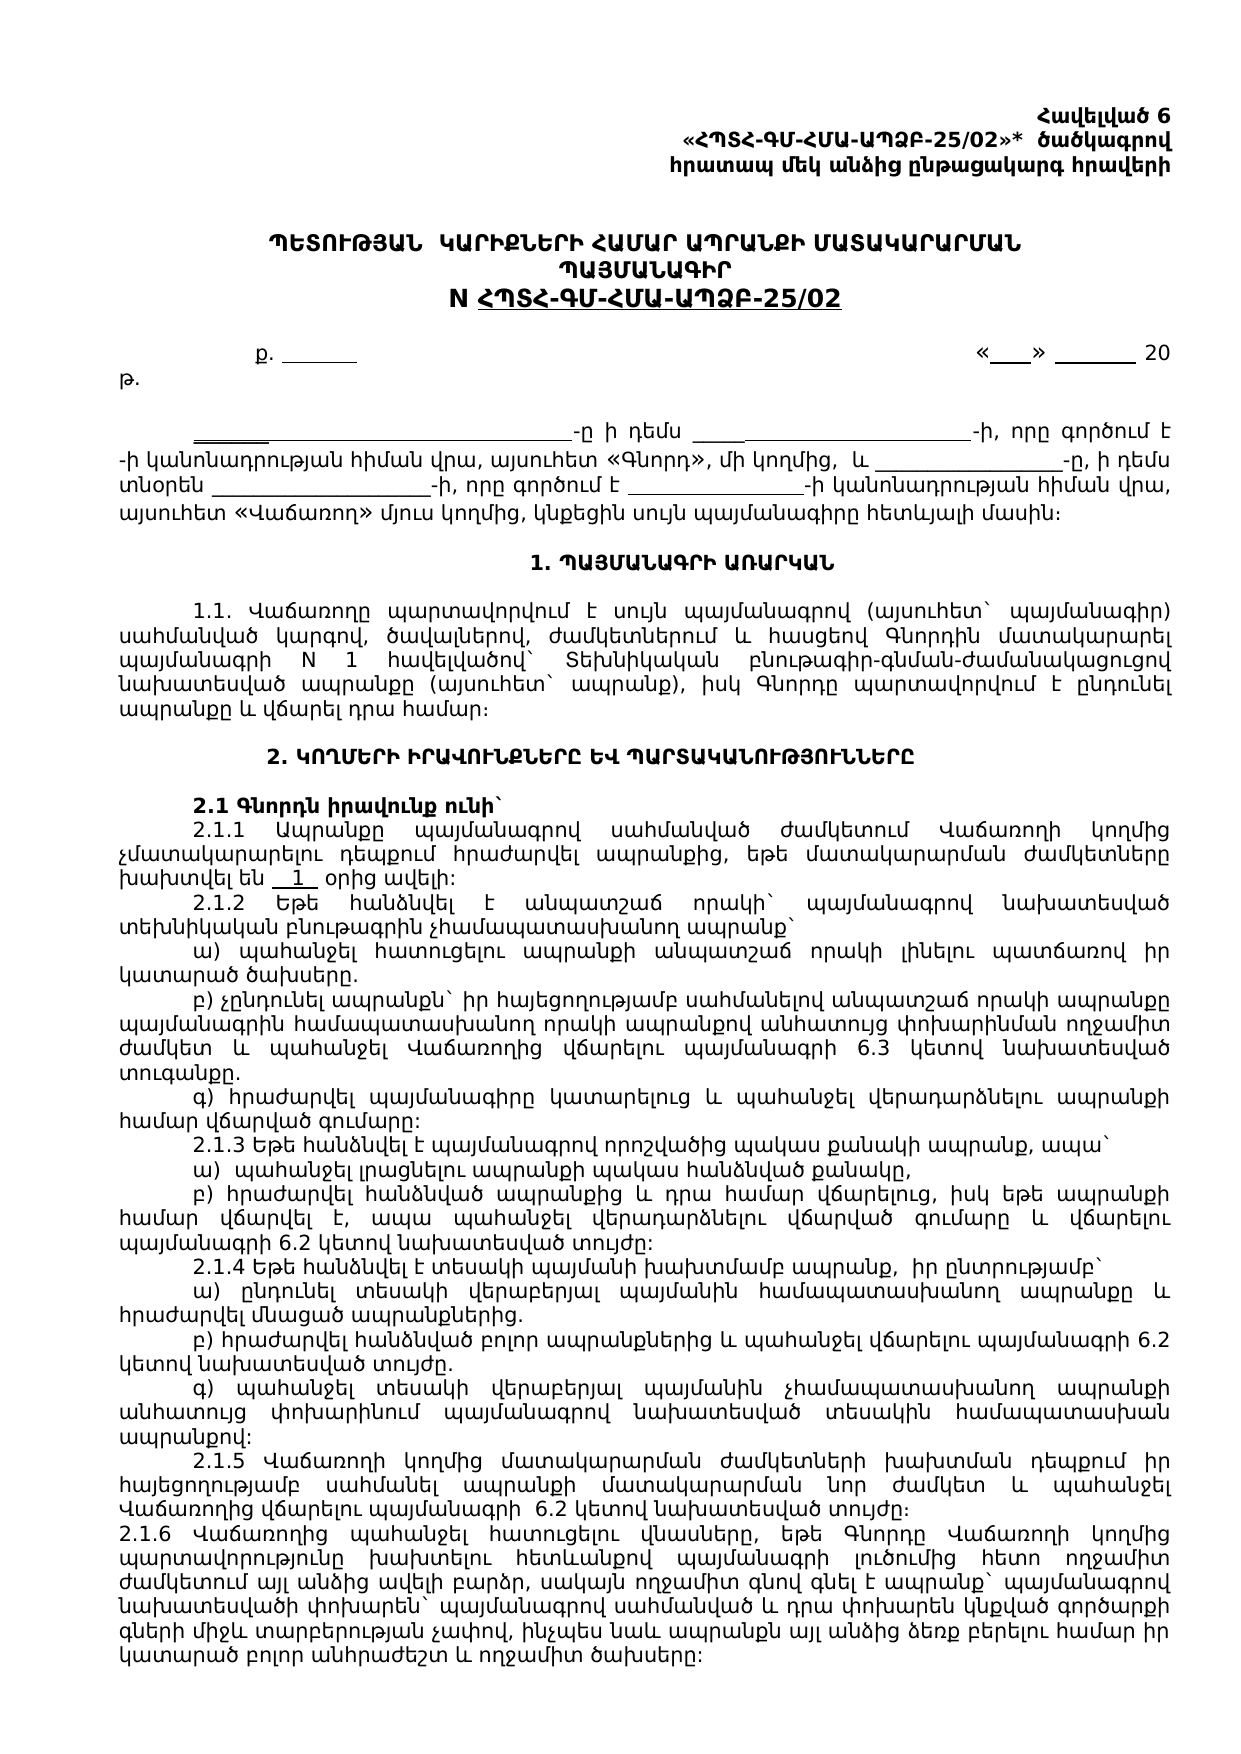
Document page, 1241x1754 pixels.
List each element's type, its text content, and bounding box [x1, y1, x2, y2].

text N ՀՊՏՀ-ԳՄ-ՀՄԱ-ԱՊՁԲ-25/02 [104, 284, 1171, 313]
text 2.1.4 Եթե հանձնվել է տեսակի պայմանի խախտմամբ ապրանք, իր ընտրությամբ` [118, 1255, 1171, 1279]
text 1.1. Վաճառողը պարտավորվում է սույն պայմանագրով (այսուհետ` պայմանագիր) սահմանված կարգով, ծավալներով, ժամկետներում և հասցեով Գնորդին մատակարարել պայմանագրի N 1 հավելվածով` Տեխնիկական բնութագիր-գնման-ժամանակացուցով նախատեսված ապրանքը (այսուհետ` ապրանք), իսկ Գնորդը պարտավորվում է ընդունել ապրանքը և վճարել դրա համար։ [118, 599, 1171, 721]
text բ) հրաժարվել հանձնված ապրանքից և դրա համար վճարելուց, իսկ եթե ապրանքի համար վճարվել է, ապա պահանջել վերադարձնելու վճարված գումարը և վճարելու պայմանագրի 6.2 կետով նախատեսված տույժը: [118, 1182, 1171, 1255]
text ՊԵՏՈՒԹՅԱՆ ԿԱՐԻՔՆԵՐԻ ՀԱՄԱՐ ԱՊՐԱՆՔԻ ՄԱՏԱԿԱՐԱՐՄԱՆ [104, 230, 1171, 257]
text գ) պահանջել տեսակի վերաբերյալ պայմանին չհամապատասխանող ապրանքի անհատույց փոխարինում պայմանագրով նախատեսված տեսակին համապատասխան ապրանքով: [118, 1376, 1171, 1449]
text գ) հրաժարվել պայմանագիրը կատարելուց և պահանջել վերադարձնելու ապրանքի համար վճարված գումարը: [118, 1085, 1171, 1133]
text 2.1.5 Վաճառողի կողմից մատակարարման ժամկետների խախտման դեպքում իր հայեցողությամբ սահմանել ապրանքի մատակարարման նոր ժամկետ և պահանջել Վաճառողից վճարելու պայմանագրի 6.2 կետով նախատեսված տույժը։ [118, 1449, 1171, 1522]
text Հավելված 6 [118, 104, 1171, 128]
text ա) պահանջել հատուցելու ապրանքի անպատշաճ որակի լինելու պատճառով իր կատարած ծախսերը. [118, 939, 1171, 988]
text հրատապ մեկ անձից ընթացակարգ հրավերի [118, 153, 1171, 177]
text «ՀՊՏՀ-ԳՄ-ՀՄԱ-ԱՊՁԲ-25/02»* ծածկագրով [118, 128, 1171, 153]
text ՊԱՅՄԱՆԱԳԻՐ [104, 257, 1171, 284]
text 1. ՊԱՅՄԱՆԱԳՐԻ ԱՌԱՐԿԱՆ [118, 551, 1171, 575]
text 2. ԿՈՂՄԵՐԻ ԻՐԱՎՈՒՆՔՆԵՐԸ ԵՎ ՊԱՐՏԱԿԱՆՈՒԹՅՈՒՆՆԵՐԸ [118, 745, 1171, 769]
text բ) չընդունել ապրանքն` իր հայեցողությամբ սահմանելով անպատշաճ որակի ապրանքը պայմանագրին համապատասխանող որակի ապրանքով անհատույց փոխարինման ողջամիտ ժամկետ և պահանջել Վաճառողից վճարելու պայմանագրի 6.3 կետով նախատեսված տուգանքը. [118, 988, 1171, 1085]
text 2.1.6 Վաճառողից պահանջել հատուցելու վնասները, եթե Գնորդը Վաճառողի կողմից պարտավորությունը խախտելու հետևանքով պայմանագրի լուծումից հետո ողջամիտ ժամկետում այլ անձից ավելի բարձր, սակայն ողջամիտ գնով գնել է ապրանք` պայմանագրով նախատեսվածի փոխարեն` պայմանագրով սահմանված և դրա փոխարեն կնքված գործարքի գների միջև տարբերության չափով, ինչպես նաև ապրանքն այլ անձից ձեռք բերելու համար իր կատարած բոլոր անհրաժեշտ և ողջամիտ ծախսերը: [118, 1522, 1171, 1667]
text 2.1.1 Ապրանքը պայմանագրով սահմանված ժամկետում Վաճառողի կողմից չմատակարարելու դեպքում հրաժարվել ապրանքից, եթե մատակարարման ժամկետները խախտվել են 1 օրից ավելի: [118, 818, 1171, 891]
text բ) հրաժարվել հանձնված բոլոր ապրանքներից և պահանջել վճարելու պայմանագրի 6.2 կետով նախատեսված տույժը. [118, 1328, 1171, 1376]
text ա) ընդունել տեսակի վերաբերյալ պայմանին համապատասխանող ապրանքը և հրաժարվել մնացած ապրանքներից. [118, 1279, 1171, 1328]
text 2.1.2 Եթե հանձնվել է անպատշաճ որակի` պայմանագրով նախատեսված տեխնիկական բնութագրին չհամապատասխանող ապրանք` [118, 891, 1171, 939]
text 2.1.3 Եթե հանձնվել է պայմանագրով որոշվածից պակաս քանակի ապրանք, ապա` [118, 1133, 1171, 1158]
text ա) պահանջել լրացնելու ապրանքի պակաս հանձնված քանակը, [118, 1158, 1171, 1182]
text 2.1 Գնորդն իրավունք ունի` [118, 794, 1171, 818]
text ______ -ը ի դեմս _____ -ի, որը գործում է -ի կանոնադրության հիման վրա, այսուհետ «Գնորդ», մի կողմից, և __________________-ը, ի դեմս տնօրեն _____________________-ի, որը գործում է -ի կանոնադրության հիման վրա, այսուհետ «Վաճառող» մյուս կողմից, կնքեցին սույն պայմանագիրը հետևյալի մասին։ [118, 415, 1171, 527]
text ք. « » 20 թ. [118, 337, 1171, 391]
